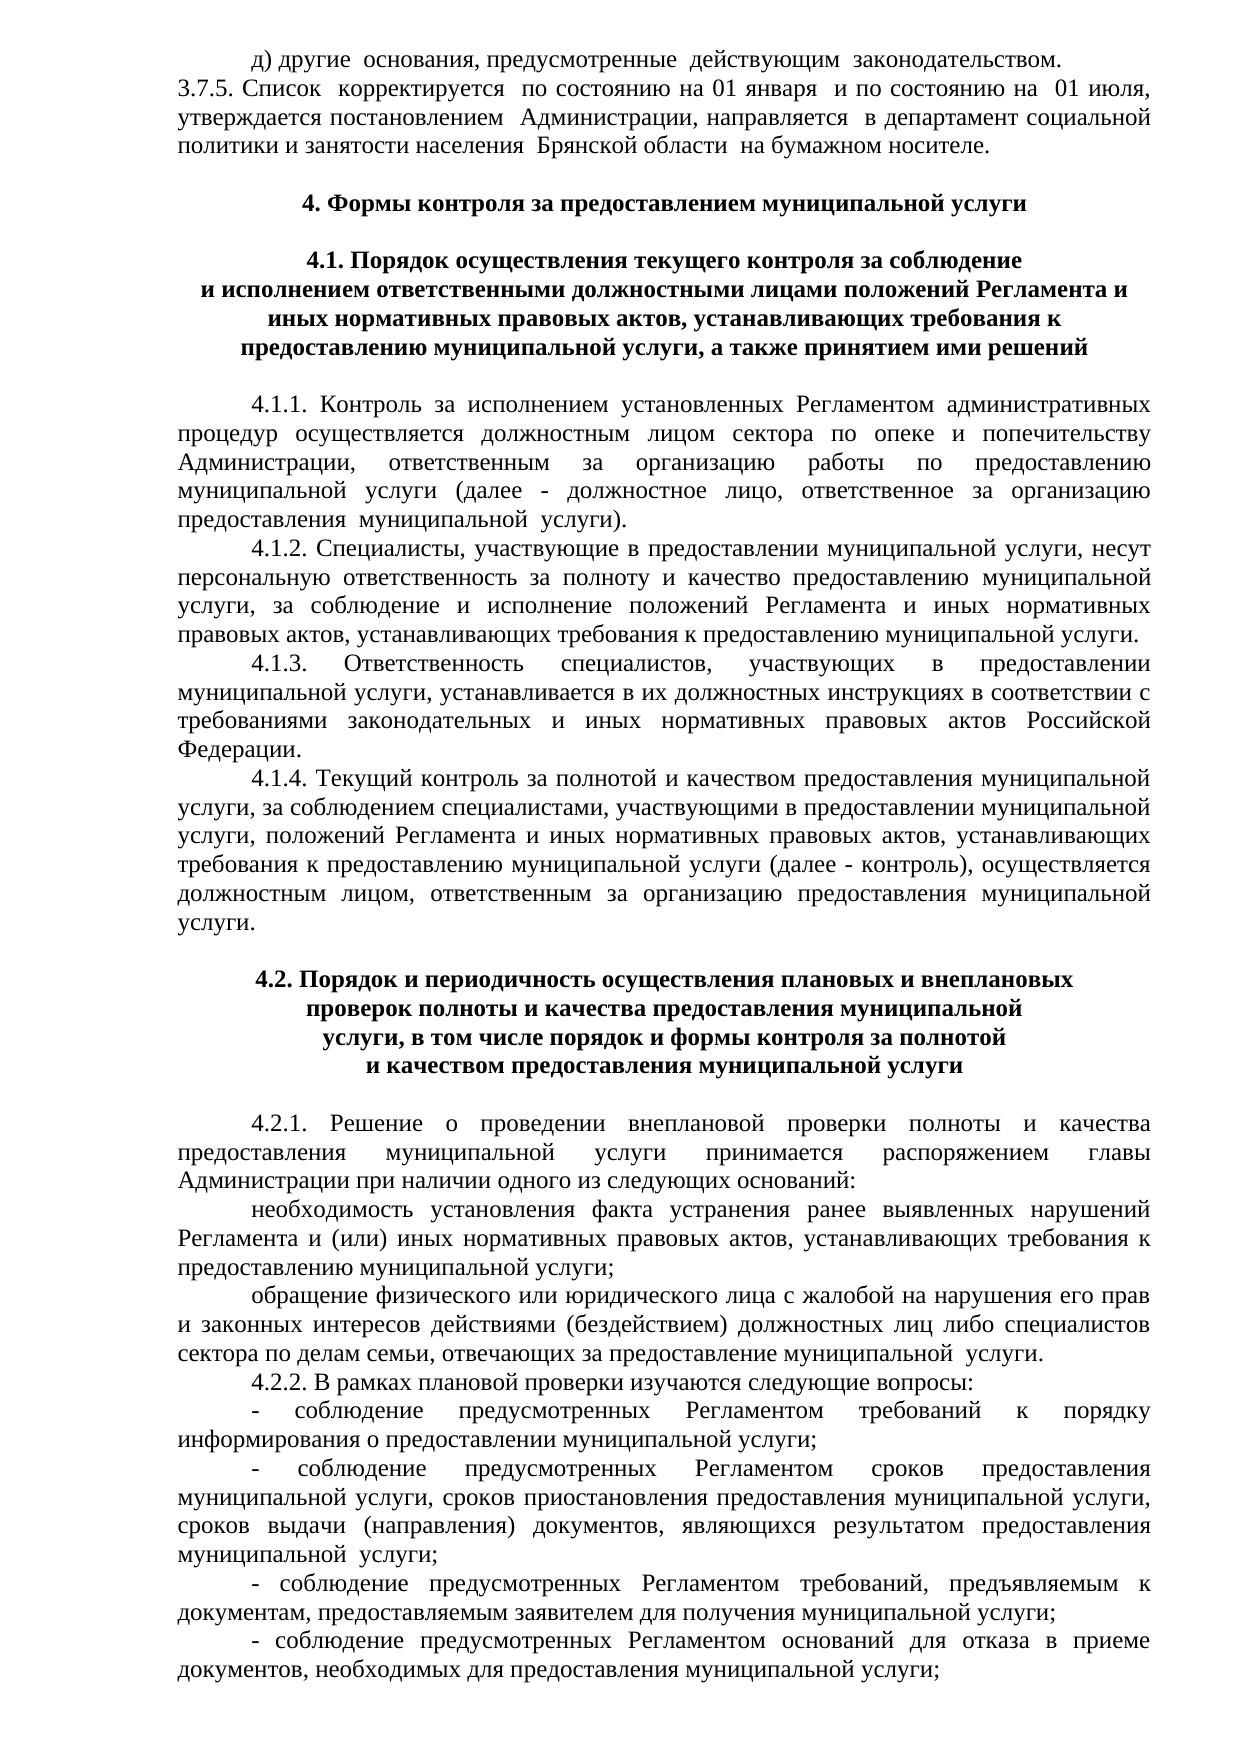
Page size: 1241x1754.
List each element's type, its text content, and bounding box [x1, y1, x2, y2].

text - соблюдение предусмотренных Регламентом сроков предоставления муниципальной услуги, сроков приостановления предоставления муниципальной услуги, сроков выдачи (направления) документов, являющихся результатом предоставления муниципальной услуги; [177, 1453, 1152, 1568]
text необходимость установления факта устранения ранее выявленных нарушений Регламента и (или) иных нормативных правовых актов, устанавливающих требования к предоставлению муниципальной услуги; [177, 1194, 1152, 1281]
title 4.2. Порядок и периодичность осуществления плановых и внеплановых [177, 964, 1152, 993]
text 4.1.3. Ответственность специалистов, участвующих в предоставлении муниципальной услуги, устанавливается в их должностных инструкциях в соответствии с требованиями законодательных и иных нормативных правовых актов Российской Федерации. [177, 648, 1152, 763]
text - соблюдение предусмотренных Регламентом требований к порядку информирования о предоставлении муниципальной услуги; [177, 1396, 1152, 1453]
text д) другие основания, предусмотренные действующим законодательством. [177, 44, 1152, 73]
text 4.1.1. Контроль за исполнением установленных Регламентом административных процедур осуществляется должностным лицом сектора по опеке и попечительству Администрации, ответственным за организацию работы по предоставлению муниципальной услуги (далее - должностное лицо, ответственное за организацию предоставления муниципальной услуги). [177, 389, 1152, 533]
text 4.1.2. Специалисты, участвующие в предоставлении муниципальной услуги, несут персональную ответственность за полноту и качество предоставлению муниципальной услуги, за соблюдение и исполнение положений Регламента и иных нормативных правовых актов, устанавливающих требования к предоставлению муниципальной услуги. [177, 533, 1152, 648]
text - соблюдение предусмотренных Регламентом требований, предъявляемым к документам, предоставляемым заявителем для получения муниципальной услуги; [177, 1568, 1152, 1626]
title 4. Формы контроля за предоставлением муниципальной услуги [177, 188, 1152, 217]
text 3.7.5. Список корректируется по состоянию на 01 января и по состоянию на 01 июля, утверждается постановлением Администрации, направляется в департамент социальной политики и занятости населения Брянской области на бумажном носителе. [177, 73, 1152, 159]
text 4.1.4. Текущий контроль за полнотой и качеством предоставления муниципальной услуги, за соблюдением специалистами, участвующими в предоставлении муниципальной услуги, положений Регламента и иных нормативных правовых актов, устанавливающих требования к предоставлению муниципальной услуги (далее - контроль), осуществляется должностным лицом, ответственным за организацию предоставления муниципальной услуги. [177, 763, 1152, 936]
title и качеством предоставления муниципальной услуги [177, 1051, 1152, 1079]
title услуги, в том числе порядок и формы контроля за полнотой [177, 1022, 1152, 1051]
title и исполнением ответственными должностными лицами положений Регламента и иных нормативных правовых актов, устанавливающих требования к предоставлению муниципальной услуги, а также принятием ими решений [177, 274, 1152, 361]
text - соблюдение предусмотренных Регламентом оснований для отказа в приеме документов, необходимых для предоставления муниципальной услуги; [177, 1626, 1152, 1683]
text 4.2.1. Решение о проведении внеплановой проверки полноты и качества предоставления муниципальной услуги принимается распоряжением главы Администрации при наличии одного из следующих оснований: [177, 1108, 1152, 1194]
title 4.1. Порядок осуществления текущего контроля за соблюдение [177, 246, 1152, 274]
title проверок полноты и качества предоставления муниципальной [177, 993, 1152, 1022]
text 4.2.2. В рамках плановой проверки изучаются следующие вопросы: [177, 1367, 1152, 1396]
text обращение физического или юридического лица с жалобой на нарушения его прав и законных интересов действиями (бездействием) должностных лиц либо специалистов сектора по делам семьи, отвечающих за предоставление муниципальной услуги. [177, 1281, 1152, 1367]
